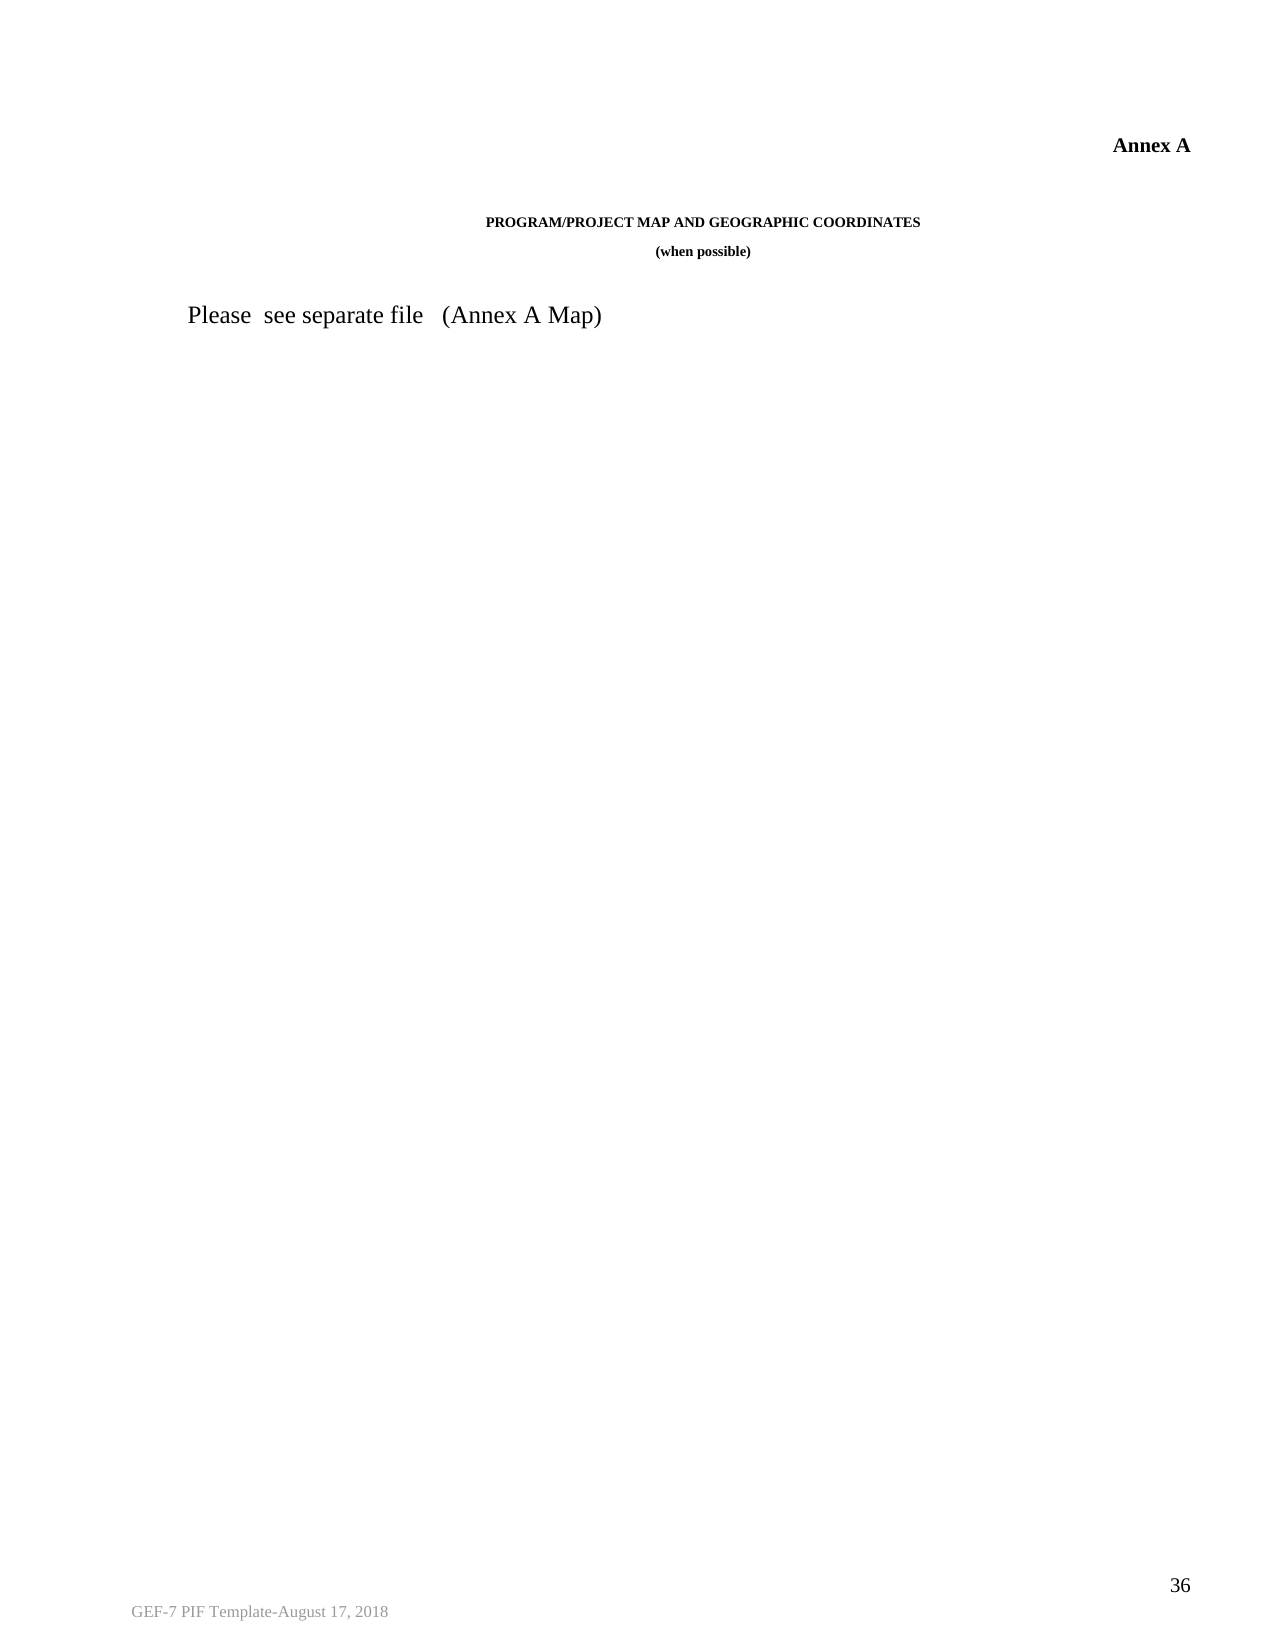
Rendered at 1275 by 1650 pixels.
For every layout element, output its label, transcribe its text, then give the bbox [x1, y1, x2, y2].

text PROGRAM/PROJECT MAP AND GEOGRAPHIC COORDINATES [216, 214, 1191, 243]
text Please see separate file (Annex A Map) Annex B [187, 300, 1191, 329]
text Annex A [131, 132, 1191, 157]
text (when possible) [216, 243, 1191, 272]
